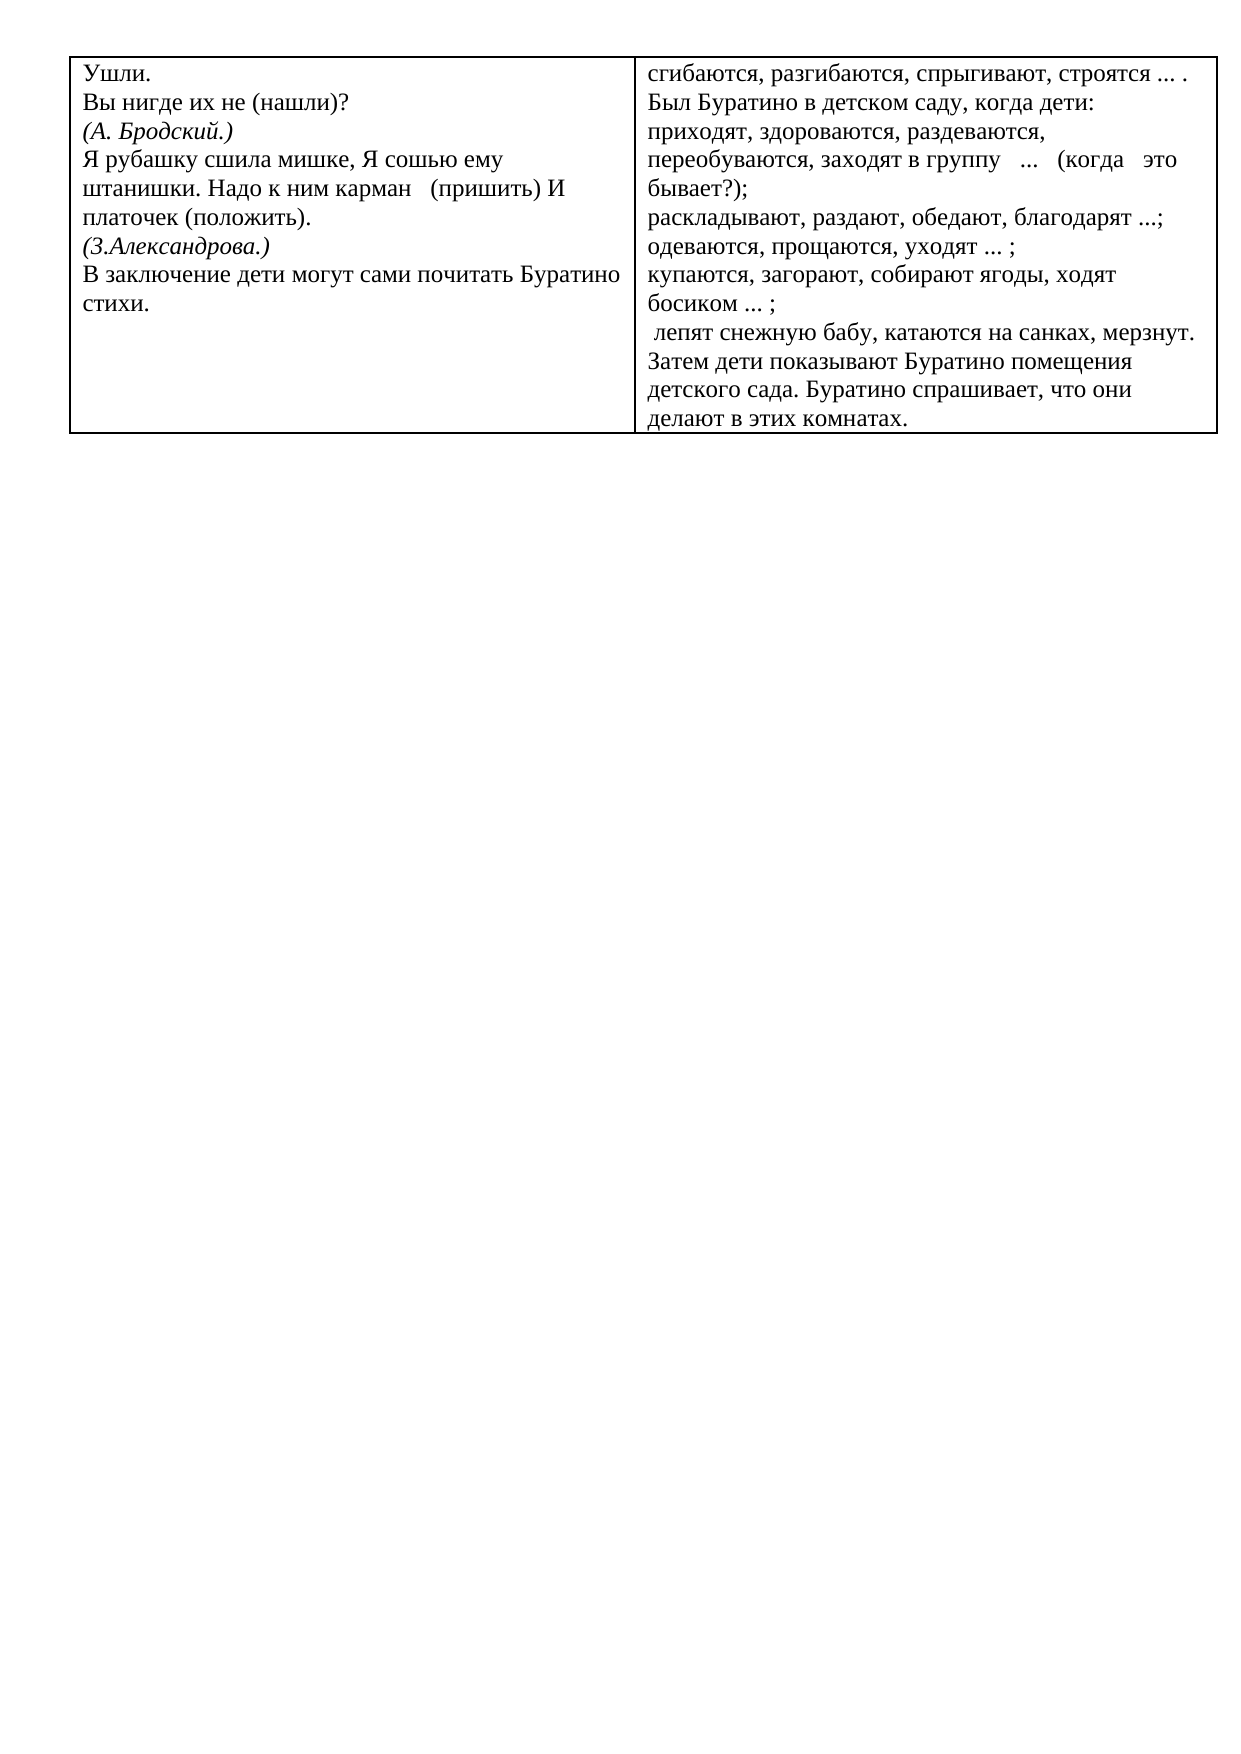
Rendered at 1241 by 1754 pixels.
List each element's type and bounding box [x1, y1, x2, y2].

table_cell [636, 58, 1216, 432]
table_cell [71, 58, 634, 432]
